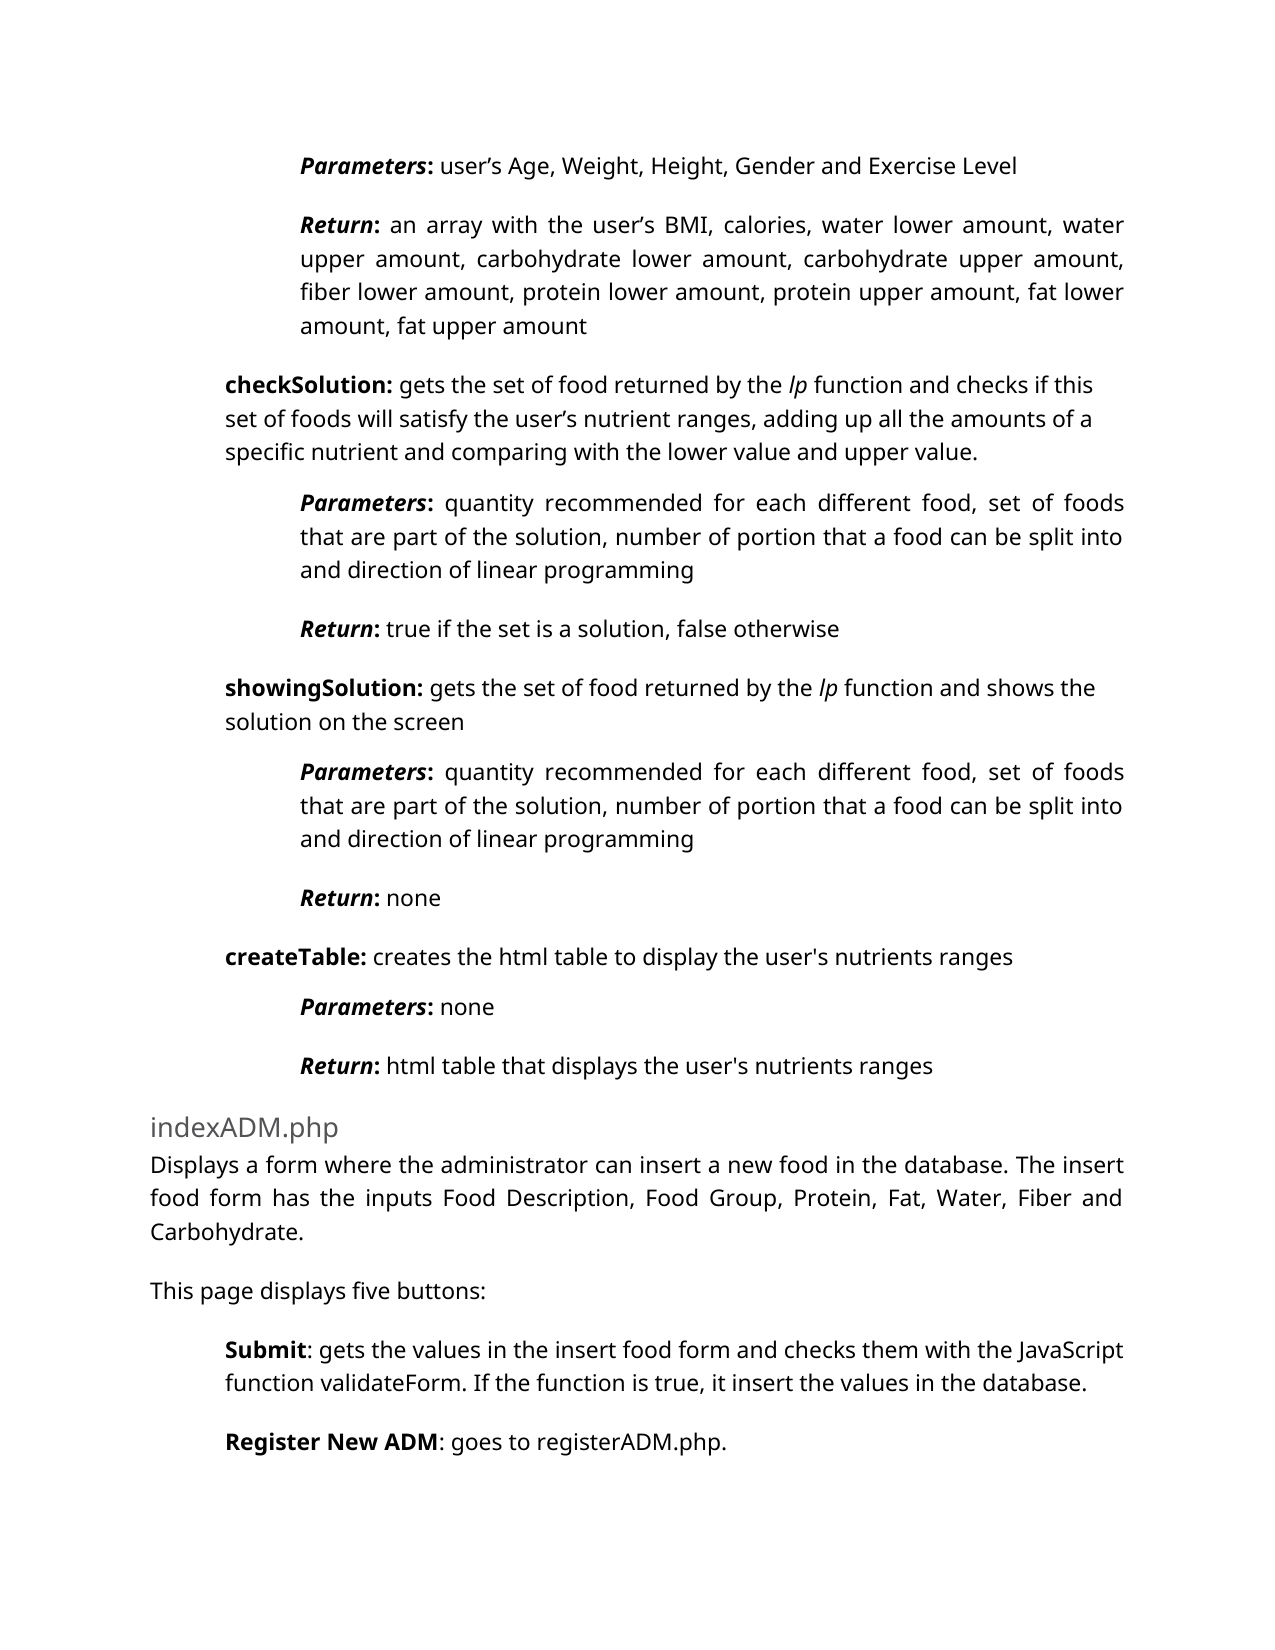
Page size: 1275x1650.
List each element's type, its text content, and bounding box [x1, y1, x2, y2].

text Return: true if the set is a solution, false otherwise [300, 613, 1125, 644]
subtitle indexADM.php [150, 1109, 1125, 1146]
text Parameters: quantity recommended for each different food, set of foods that are part of the solution, number of portion that a food can be split into and direction of linear programming [300, 756, 1125, 854]
text checkSolution: gets the set of food returned by the lp function and checks if this set of foods will satisfy the user’s nutrient ranges, adding up all the amounts of a specific nutrient and comparing with the lower value and upper value. [225, 369, 1125, 467]
text Return: an array with the user’s BMI, calories, water lower amount, water upper amount, carbohydrate lower amount, carbohydrate upper amount, fiber lower amount, protein lower amount, protein upper amount, fat lower amount, fat upper amount [300, 209, 1125, 341]
text This page displays five buttons: [150, 1275, 1125, 1306]
text Return: none [300, 882, 1125, 913]
text showingSolution: gets the set of food returned by the lp function and shows the solution on the screen [225, 672, 1125, 737]
text Displays a form where the administrator can insert a new food in the database. The insert food form has the inputs Food Description, Food Group, Protein, Fat, Water, Fiber and Carbohydrate. [150, 1148, 1125, 1247]
text Submit: gets the values in the insert food form and checks them with the JavaScript function validateForm. If the function is true, it insert the values in the database. [225, 1333, 1125, 1398]
text Parameters: user’s Age, Weight, Height, Gender and Exercise Level [225, 150, 1125, 181]
text createTable: creates the html table to display the user's nutrients ranges [225, 941, 1125, 972]
text Return: html table that displays the user's nutrients ranges [300, 1050, 1125, 1081]
text Parameters: quantity recommended for each different food, set of foods that are part of the solution, number of portion that a food can be split into and direction of linear programming [300, 487, 1125, 585]
text Parameters: none [225, 991, 1125, 1022]
text Register New ADM: goes to registerADM.php. [225, 1426, 1125, 1457]
